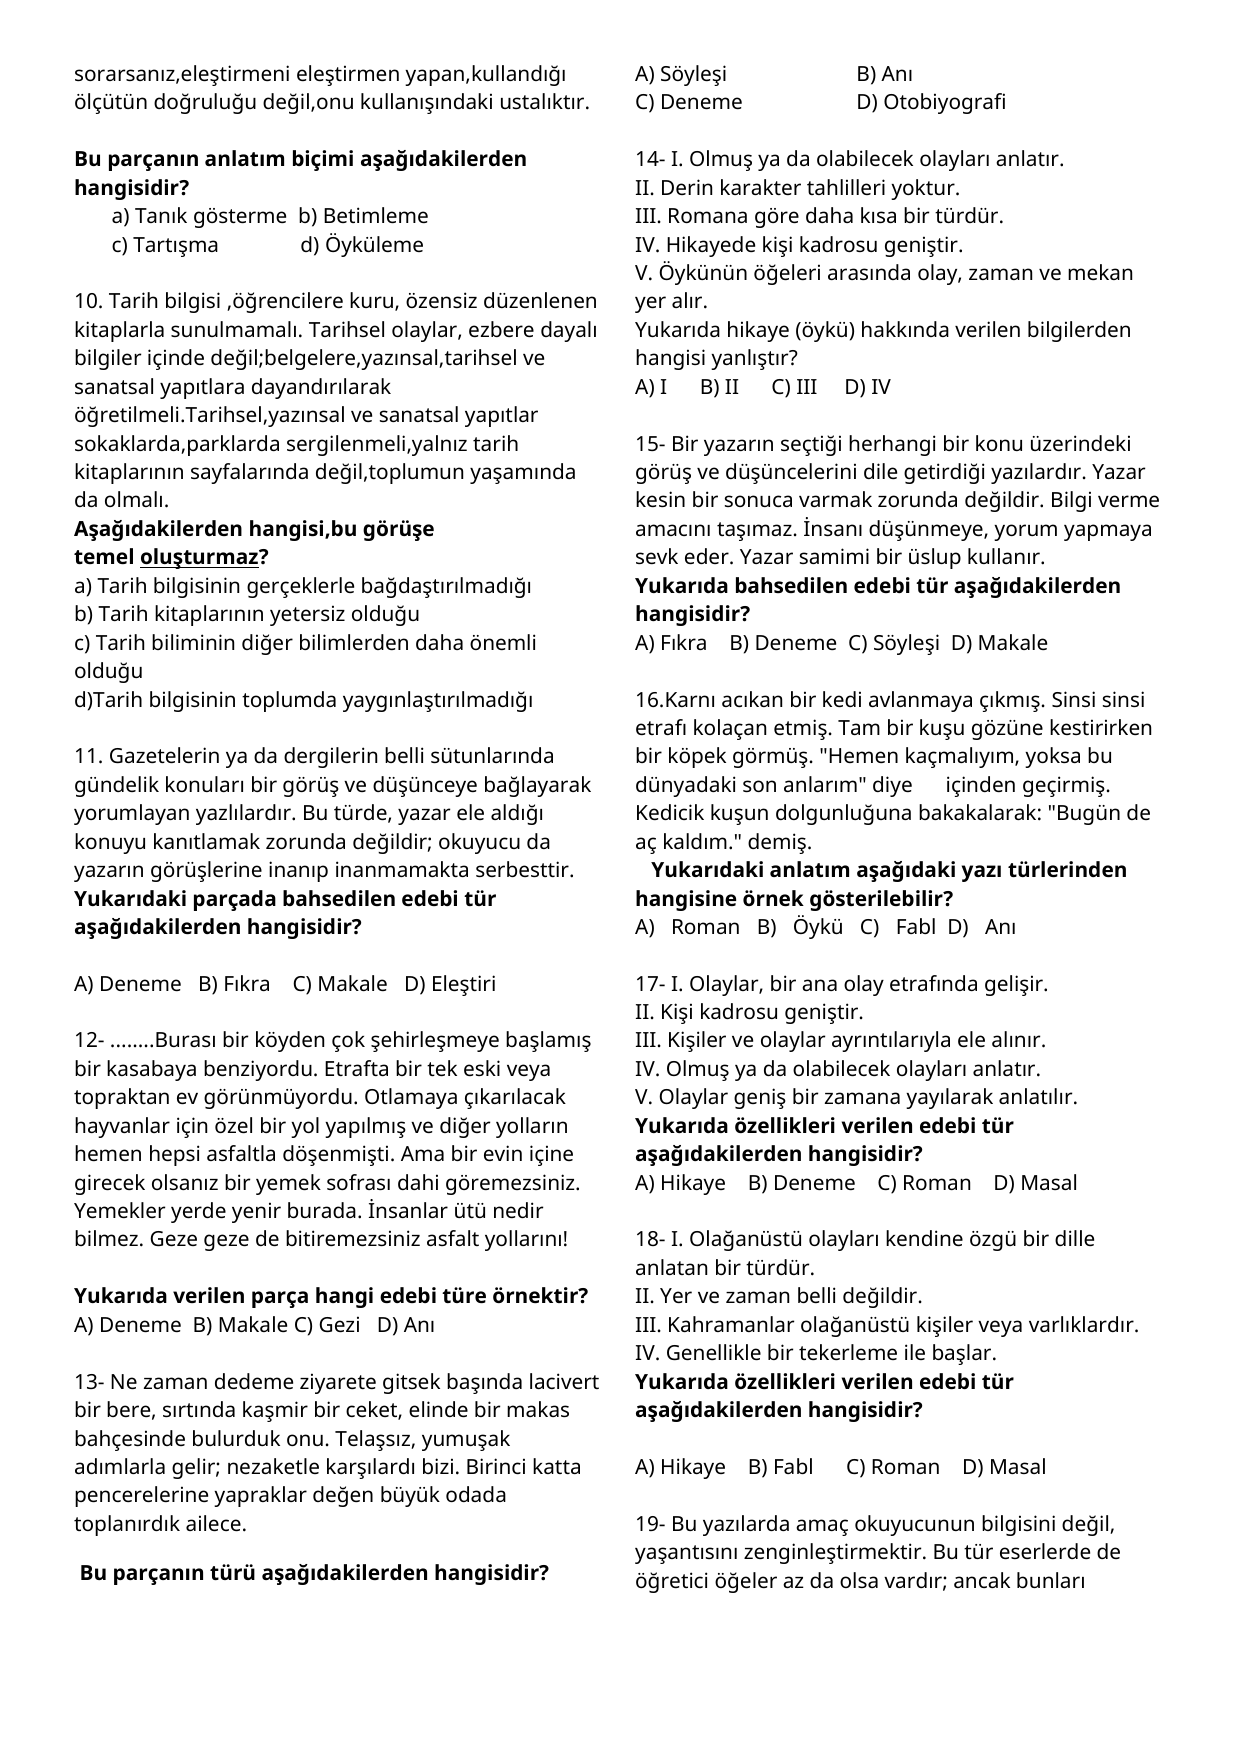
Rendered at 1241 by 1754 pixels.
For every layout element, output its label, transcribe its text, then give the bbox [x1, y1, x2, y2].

text III. Kişiler ve olaylar ayrıntılarıyla ele alınır. [635, 1026, 1167, 1054]
text A) I B) II C) III D) IV [635, 372, 1167, 400]
text IV. Olmuş ya da olabilecek olayları anlatır. [635, 1054, 1167, 1082]
text Yukarıda özellikleri verilen edebi tür aşağıdakilerden hangisidir? [635, 1367, 1167, 1424]
text C) Deneme D) Otobiyografi [635, 87, 1167, 116]
text 13- Ne zaman dedeme ziyarete gitsek başında lacivert bir bere, sırtında kaşmir bir ceket, elinde bir makas bahçesinde bulurduk onu. Telaşsız, yumuşak adımlarla gelir; nezaketle karşılardı bizi. Birinci katta pencerelerine yapraklar değen büyük odada toplanırdık ailece. [74, 1367, 605, 1537]
text III. Romana göre daha kısa bir türdür. [635, 201, 1167, 230]
text c) Tarih biliminin diğer bilimlerden daha önemli olduğu [74, 628, 605, 685]
text A) Fıkra B) Deneme C) Söyleşi D) Makale [635, 628, 1167, 656]
text a) Tanık gösterme b) Betimleme [111, 201, 605, 230]
text 16.Karnı acıkan bir kedi avlanmaya çıkmış. Sinsi sinsi etrafı kolaçan etmiş. Tam bir kuşu gözüne kestirirken bir köpek görmüş. "Hemen kaçmalıyım, yoksa bu dünyadaki son anlarım" diye içinden geçirmiş. Kedicik kuşun dolgunluğuna bakakalarak: "Bugün de aç kaldım." demiş. Yukarıdaki anlatım aşağıdaki yazı türlerinden hangisine örnek gösterilebilir? A) Roman B) Öykü C) Fabl D) Anı [635, 685, 1167, 941]
text A) Deneme B) Makale C) Gezi D) Anı [74, 1310, 605, 1338]
text A) Hikaye B) Deneme C) Roman D) Masal [635, 1168, 1167, 1196]
text Yukarıda bahsedilen edebi tür aşağıdakilerden hangisidir? [635, 571, 1167, 628]
text IV. Hikayede kişi kadrosu geniştir. [635, 230, 1167, 258]
text 15- Bir yazarın seçtiği herhangi bir konu üzerindeki görüş ve düşüncelerini dile getirdiği yazılardır. Yazar kesin bir sonuca varmak zorunda değildir. Bilgi verme amacını taşımaz. İnsanı düşünmeye, yorum yapmaya sevk eder. Yazar samimi bir üslup kullanır. [635, 429, 1167, 571]
text 12- ........Burası bir köyden çok şehirleşmeye başlamış bir kasabaya benziyordu. Etrafta bir tek eski veya topraktan ev görünmüyordu. Otlamaya çıkarılacak hayvanlar için özel bir yol yapılmış ve diğer yolların hemen hepsi asfaltla döşenmişti. Ama bir evin içine girecek olsanız bir yemek sofrası dahi göremezsiniz. Yemekler yerde yenir burada. İnsanlar ütü nedir bilmez. Geze geze de bitiremezsiniz asfalt yollarını! [74, 1026, 605, 1253]
text 11. Gazetelerin ya da dergilerin belli sütunlarında gündelik konuları bir görüş ve düşünceye bağlayarak yorumlayan yazlılardır. Bu türde, yazar ele aldığı konuyu kanıtlamak zorunda değildir; okuyucu da yazarın görüşlerine inanıp inanmamakta serbesttir. [74, 742, 605, 884]
text III. Kahramanlar olağanüstü kişiler veya varlıklardır. [635, 1310, 1167, 1338]
text A) Hikaye B) Fabl C) Roman D) Masal [635, 1452, 1167, 1481]
text Aşağıdakilerden hangisi,bu görüşe temel oluşturmaz? [74, 514, 605, 571]
text 10. Tarih bilgisi ,öğrencilere kuru, özensiz düzenlenen kitaplarla sunulmamalı. Tarihsel olaylar, ezbere dayalı bilgiler içinde değil;belgelere,yazınsal,tarihsel ve sanatsal yapıtlara dayandırılarak öğretilmeli.Tarihsel,yazınsal ve sanatsal yapıtlar sokaklarda,parklarda sergilenmeli,yalnız tarih kitaplarının sayfalarında değil,toplumun yaşamında da olmalı. [74, 287, 605, 514]
text A) Deneme B) Fıkra C) Makale D) Eleştiri [74, 969, 605, 1026]
text c) Tartışma d) Öyküleme [111, 230, 605, 258]
text II. Derin karakter tahlilleri yoktur. [635, 173, 1167, 201]
text II. Yer ve zaman belli değildir. [635, 1281, 1167, 1310]
text Yukarıda verilen parça hangi edebi türe örnektir? [74, 1281, 605, 1310]
text Yukarıda özellikleri verilen edebi tür aşağıdakilerden hangisidir? [635, 1111, 1167, 1168]
text a) Tarih bilgisinin gerçeklerle bağdaştırılmadığı [74, 571, 605, 599]
text Bu parçanın anlatım biçimi aşağıdakilerden hangisidir? [74, 144, 605, 201]
text A) Söyleşi B) Anı [635, 59, 1167, 87]
text b) Tarih kitaplarının yetersiz olduğu [74, 599, 605, 628]
text IV. Genellikle bir tekerleme ile başlar. [635, 1338, 1167, 1367]
text Yukarıda hikaye (öykü) hakkında verilen bilgilerden hangisi yanlıştır? [635, 315, 1167, 372]
text 14- I. Olmuş ya da olabilecek olayları anlatır. [635, 144, 1167, 173]
text Yukarıdaki parçada bahsedilen edebi tür aşağıdakilerden hangisidir? [74, 884, 605, 941]
text 17- I. Olaylar, bir ana olay etrafında gelişir. [635, 969, 1167, 997]
text 18- I. Olağanüstü olayları kendine özgü bir dille anlatan bir türdür. [635, 1224, 1167, 1281]
text II. Kişi kadrosu geniştir. [635, 997, 1167, 1026]
text d)Tarih bilgisinin toplumda yaygınlaştırılmadığı [74, 685, 605, 713]
text Bu parçanın türü aşağıdakilerden hangisidir? [74, 1558, 605, 1587]
text V. Öykünün öğeleri arasında olay, zaman ve mekan yer alır. [635, 258, 1167, 315]
text V. Olaylar geniş bir zamana yayılarak anlatılır. [635, 1082, 1167, 1111]
